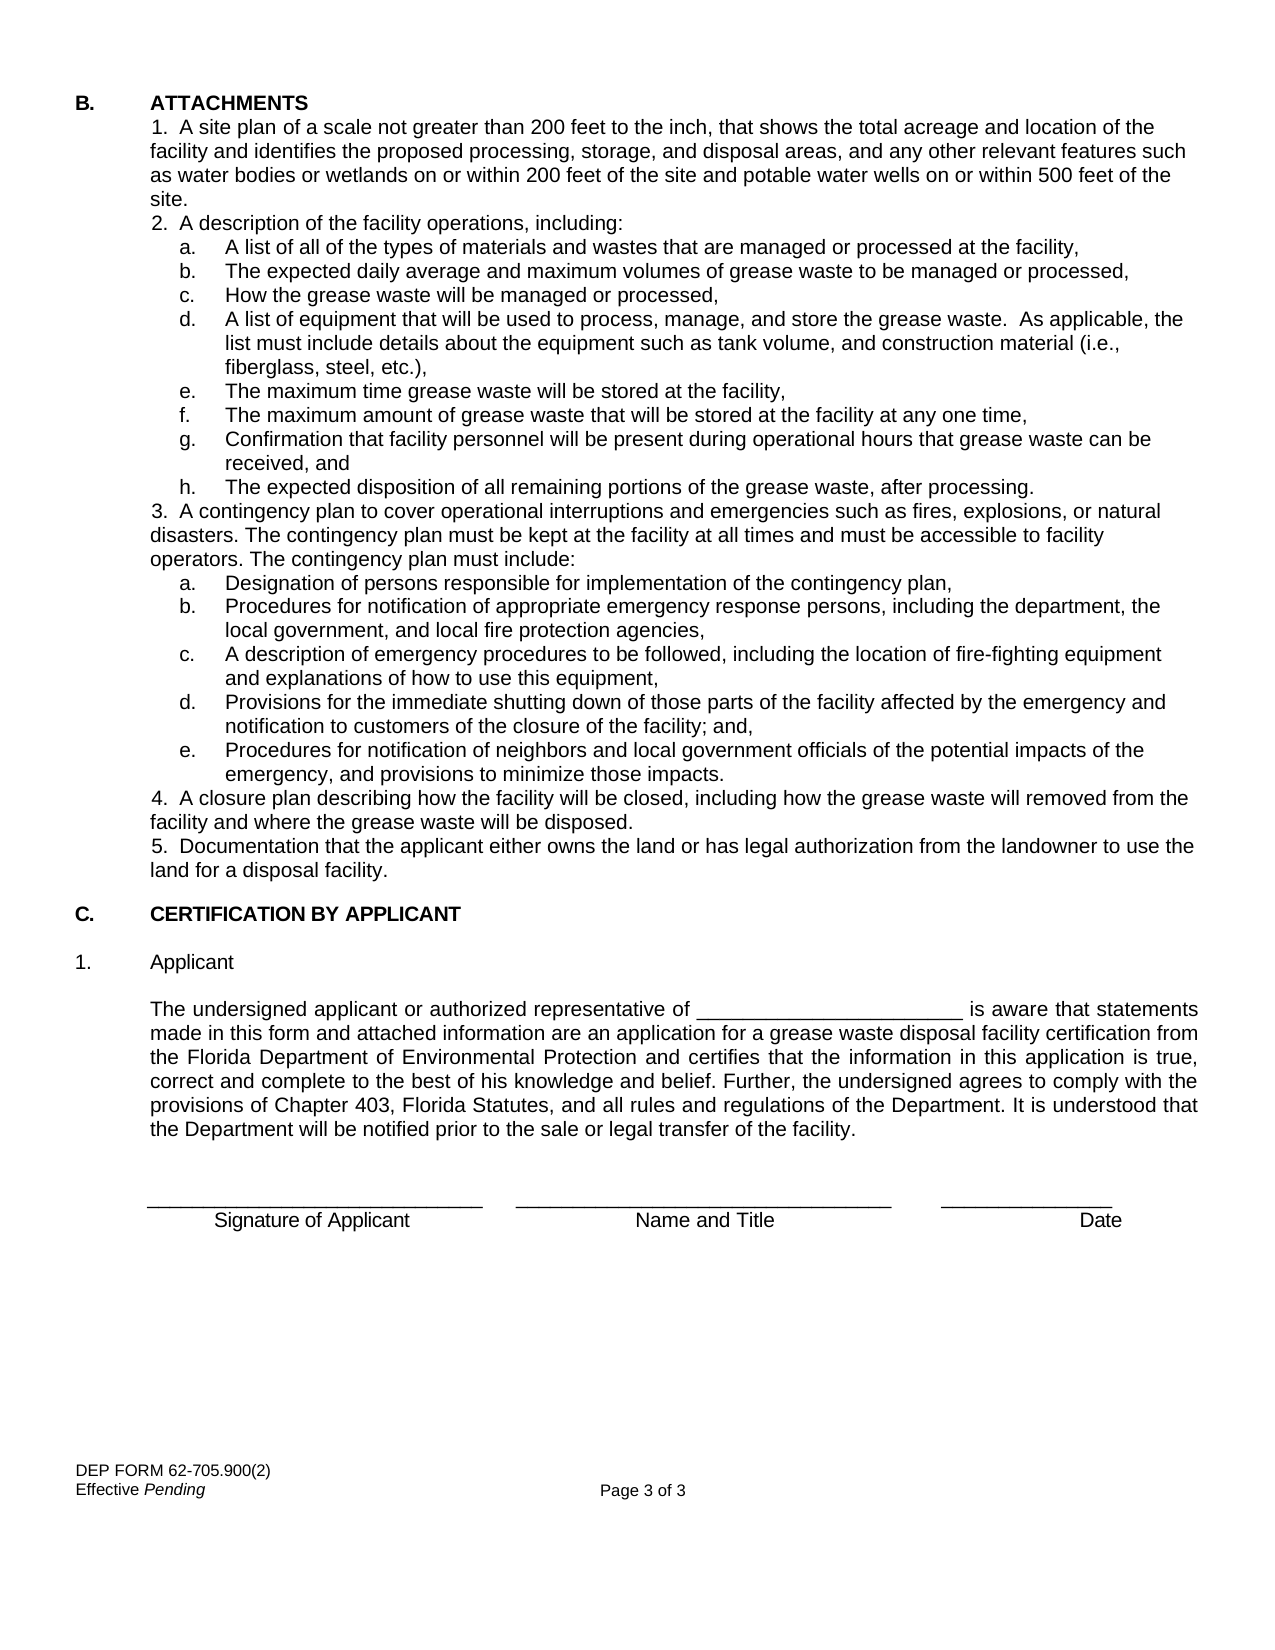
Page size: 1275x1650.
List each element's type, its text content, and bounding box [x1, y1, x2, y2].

list Procedures for notification of neighbors and local government officials of the potential impacts of the emergency, and provisions to minimize those impacts. [179, 738, 1200, 786]
list Designation of persons responsible for implementation of the contingency plan, [179, 570, 1200, 594]
list A description of emergency procedures to be followed, including the location of fire-fighting equipment and explanations of how to use this equipment, [179, 642, 1200, 690]
list A site plan of a scale not greater than 200 feet to the inch, that shows the total acreage and location of the facility and identifies the proposed processing, storage, and disposal areas, and any other relevant features such as water bodies or wetlands on or within 200 feet of the site and potable water wells on or within 500 feet of the site. [150, 115, 1200, 211]
list Procedures for notification of appropriate emergency response persons, including the department, the local government, and local fire protection agencies, [179, 594, 1200, 642]
list How the grease waste will be managed or processed, [179, 283, 1200, 307]
list The expected daily average and maximum volumes of grease waste to be managed or processed, [179, 259, 1200, 283]
text Signature of Applicant Name and Title Date [29, 1209, 1155, 1232]
list A contingency plan to cover operational interruptions and emergencies such as fires, explosions, or natural disasters. The contingency plan must be kept at the facility at all times and must be accessible to facility operators. The contingency plan must include: [150, 498, 1200, 570]
list A description of the facility operations, including: [150, 211, 1200, 235]
list A list of equipment that will be used to process, manage, and store the grease waste. As applicable, the list must include details about the equipment such as tank volume, and construction material (i.e., fiberglass, steel, etc.), [179, 307, 1200, 379]
list Documentation that the applicant either owns the land or has legal authorization from the landowner to use the land for a disposal facility. [150, 834, 1200, 882]
subtitle CERTIFICATION BY APPLICANT [74, 902, 1200, 926]
list Confirmation that facility personnel will be present during operational hours that grease waste can be received, and [179, 427, 1200, 474]
list The maximum time grease waste will be stored at the facility, [179, 379, 1200, 403]
list ATTACHMENTS [75, 91, 1200, 115]
list Provisions for the immediate shutting down of those parts of the facility affected by the emergency and notification to customers of the closure of the facility; and, [179, 690, 1200, 738]
list Applicant [74, 950, 1200, 974]
text The undersigned applicant or authorized representative of _______________________ is aware that statements made in this form and attached information are an application for a grease waste disposal facility certification from the Florida Department of Environmental Protection and certifies that the information in this application is true, correct and complete to the best of his knowledge and belief. Further, the undersigned agrees to comply with the provisions of Chapter 403, Florida Statutes, and all rules and regulations of the Department. It is understood that the Department will be notified prior to the sale or legal transfer of the facility. [150, 997, 1200, 1141]
list A list of all of the types of materials and wastes that are managed or processed at the facility, [179, 235, 1200, 259]
list The expected disposition of all remaining portions of the grease waste, after processing. [179, 474, 1200, 498]
list A closure plan describing how the facility will be closed, including how the grease waste will removed from the facility and where the grease waste will be disposed. [150, 786, 1200, 834]
list The maximum amount of grease waste that will be stored at the facility at any one time, [179, 403, 1200, 427]
text ______________________________ _________________________________ _______________ [29, 1187, 1155, 1209]
